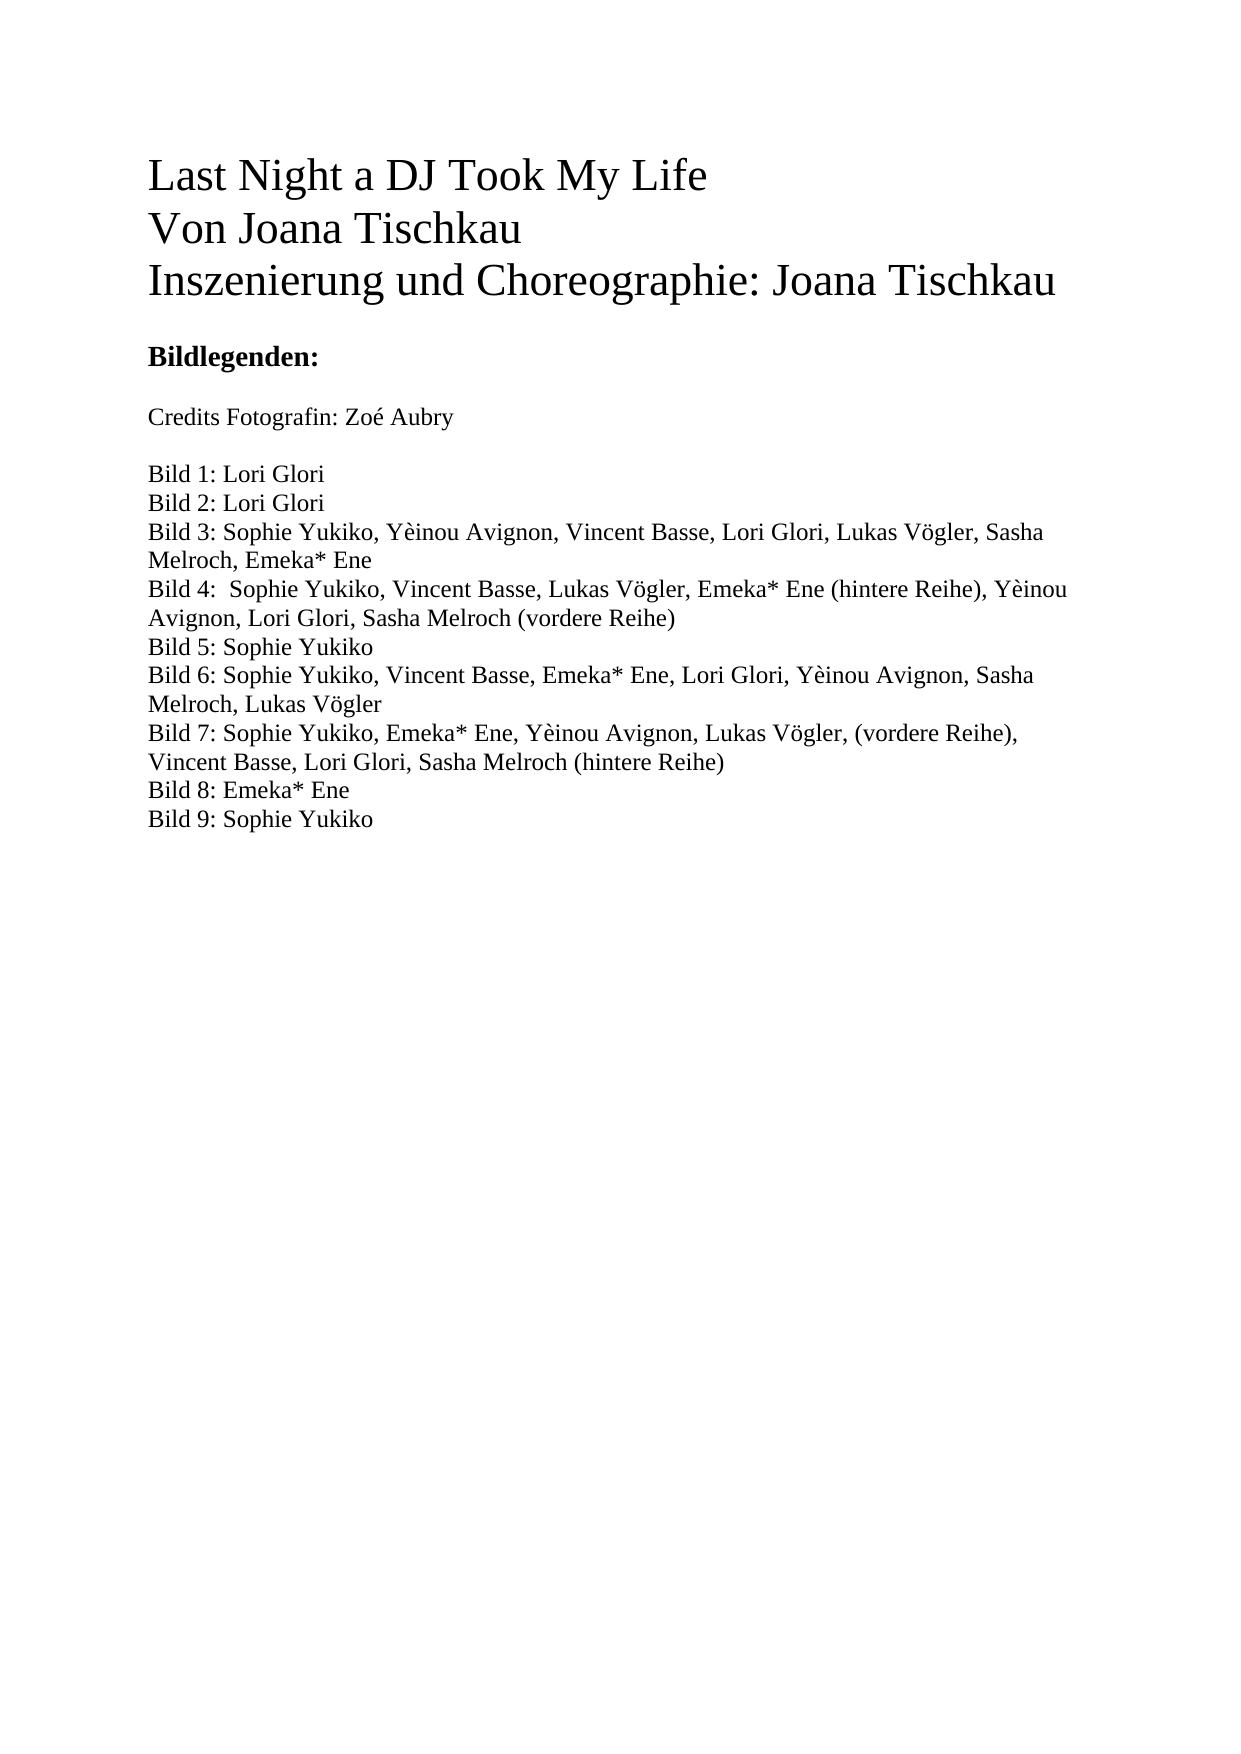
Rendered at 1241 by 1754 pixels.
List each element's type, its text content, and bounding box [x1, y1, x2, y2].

text Bildlegenden: [148, 339, 1093, 373]
text Bild 8: Emeka* Ene [148, 775, 1093, 804]
text Bild 1: Lori Glori [148, 459, 1093, 488]
text Inszenierung und Choreographie: Joana Tischkau [148, 253, 1093, 306]
text Last Night a DJ Took My Life [148, 148, 1093, 200]
text Bild 2: Lori Glori [148, 488, 1093, 517]
text Bild 6: Sophie Yukiko, Vincent Basse, Emeka* Ene, Lori Glori, Yèinou Avignon, Sasha Melroch, Lukas Vögler [148, 660, 1093, 718]
text Bild 5: Sophie Yukiko [148, 632, 1093, 660]
text Bild 9: Sophie Yukiko [148, 804, 1093, 833]
text Bild 4: Sophie Yukiko, Vincent Basse, Lukas Vögler, Emeka* Ene (hintere Reihe), Yèinou Avignon, Lori Glori, Sasha Melroch (vordere Reihe) [148, 574, 1093, 632]
text Bild 3: Sophie Yukiko, Yèinou Avignon, Vincent Basse, Lori Glori, Lukas Vögler, Sasha Melroch, Emeka* Ene [148, 517, 1093, 574]
text Von Joana Tischkau [148, 200, 1093, 253]
text Bild 7: Sophie Yukiko, Emeka* Ene, Yèinou Avignon, Lukas Vögler, (vordere Reihe), Vincent Basse, Lori Glori, Sasha Melroch (hintere Reihe) [148, 718, 1093, 775]
text Credits Fotografin: Zoé Aubry [148, 402, 1093, 430]
